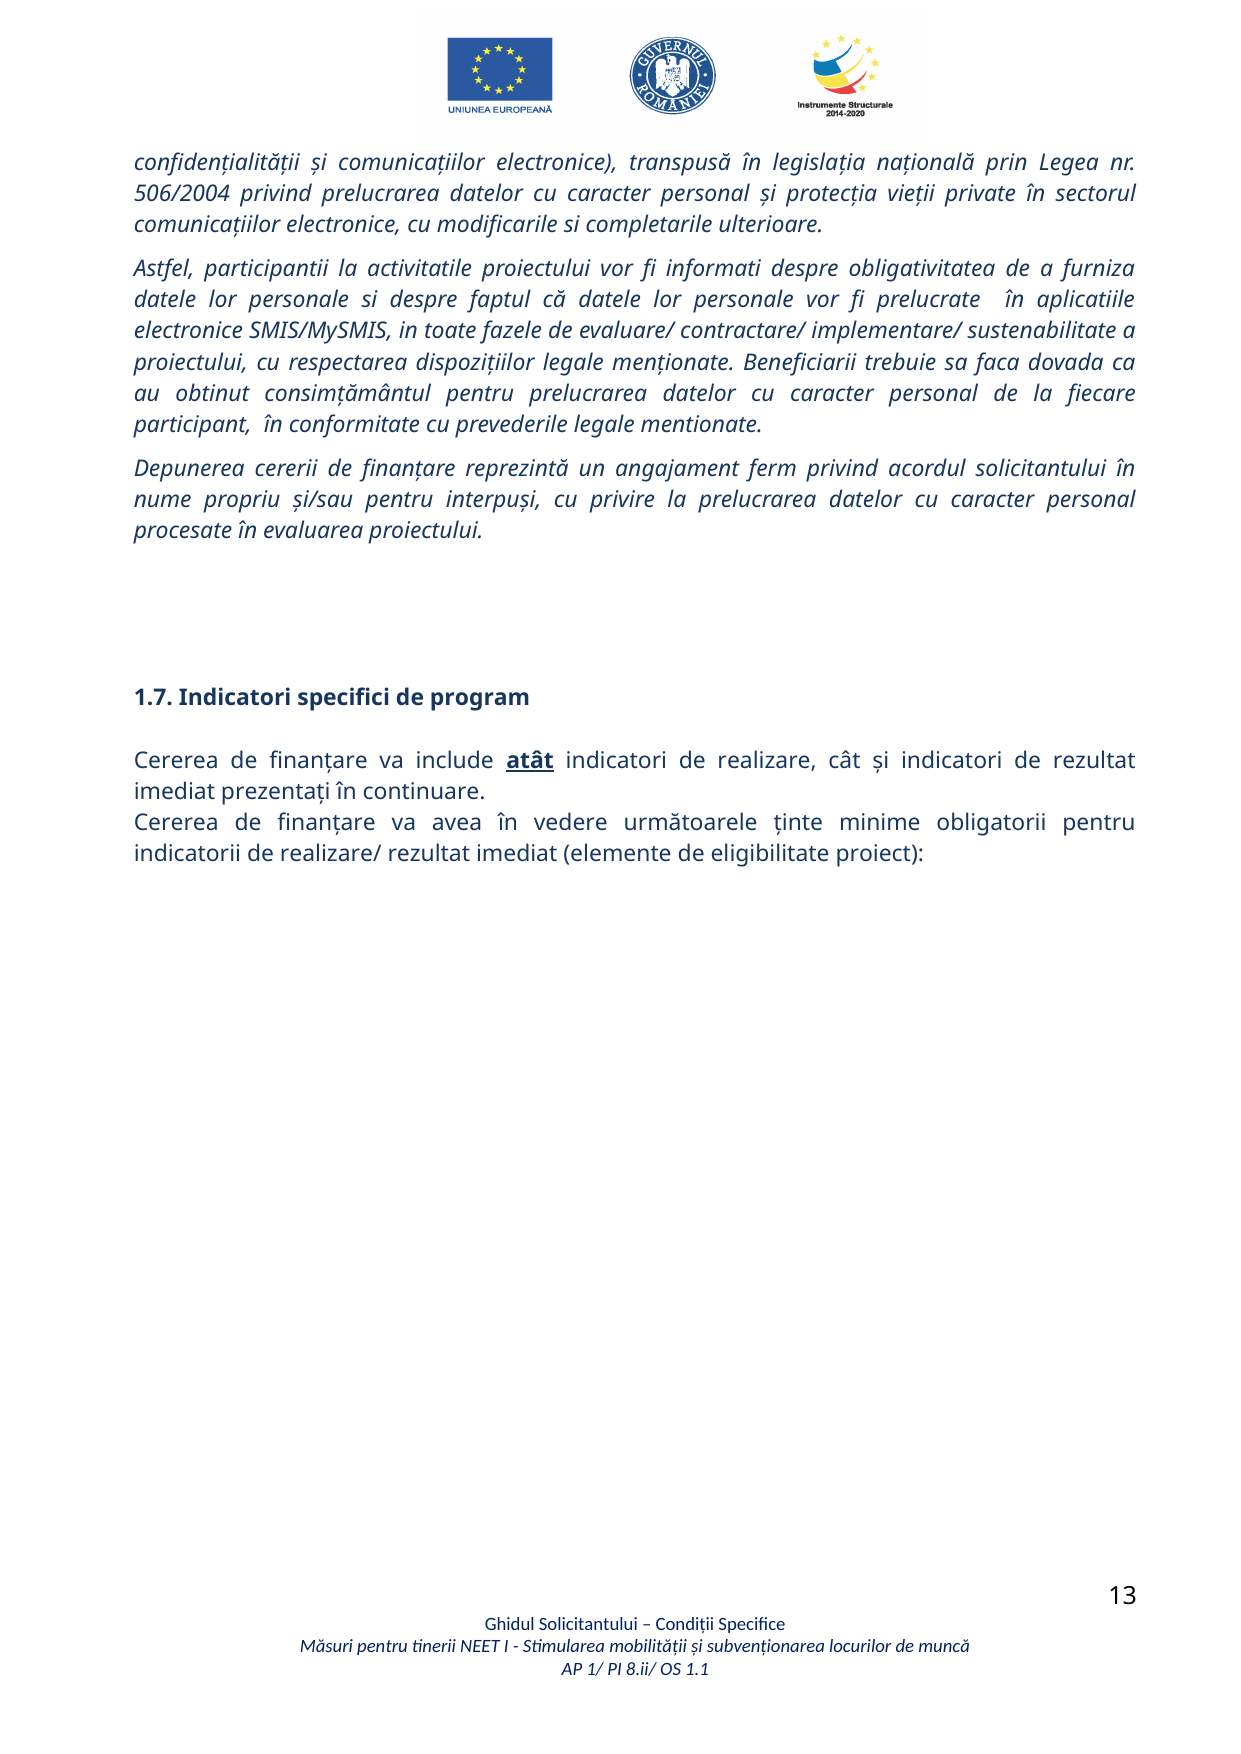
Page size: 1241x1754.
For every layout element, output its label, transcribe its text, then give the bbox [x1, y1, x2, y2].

text Cererea de finanțare va avea în vedere următoarele ținte minime obligatorii pentru indicatorii de realizare/ rezultat imediat (elemente de eligibilitate proiect): [133, 806, 1137, 869]
text Astfel, participantii la activitatile proiectului vor fi informati despre obligativitatea de a furniza datele lor personale si despre faptul că datele lor personale vor fi prelucrate în aplicatiile electronice SMIS/MySMIS, in toate fazele de evaluare/ contractare/ implementare/ sustenabilitate a proiectului, cu respectarea dispoziţiilor legale menţionate. Beneficiarii trebuie sa faca dovada ca au obtinut consimţământul pentru prelucrarea datelor cu caracter personal de la fiecare participant, în conformitate cu prevederile legale mentionate. [133, 252, 1137, 439]
subtitle 1.7. Indicatori specifici de program [133, 681, 1137, 712]
text Depunerea cererii de finanțare reprezintă un angajament ferm privind acordul solicitantului în nume propriu și/sau pentru interpuși, cu privire la prelucrarea datelor cu caracter personal procesate în evaluarea proiectului. [133, 452, 1137, 546]
text Cererea de finanțare va include atât indicatori de realizare, cât și indicatori de rezultat imediat prezentați în continuare. [133, 744, 1137, 806]
picture [417, 13, 927, 146]
